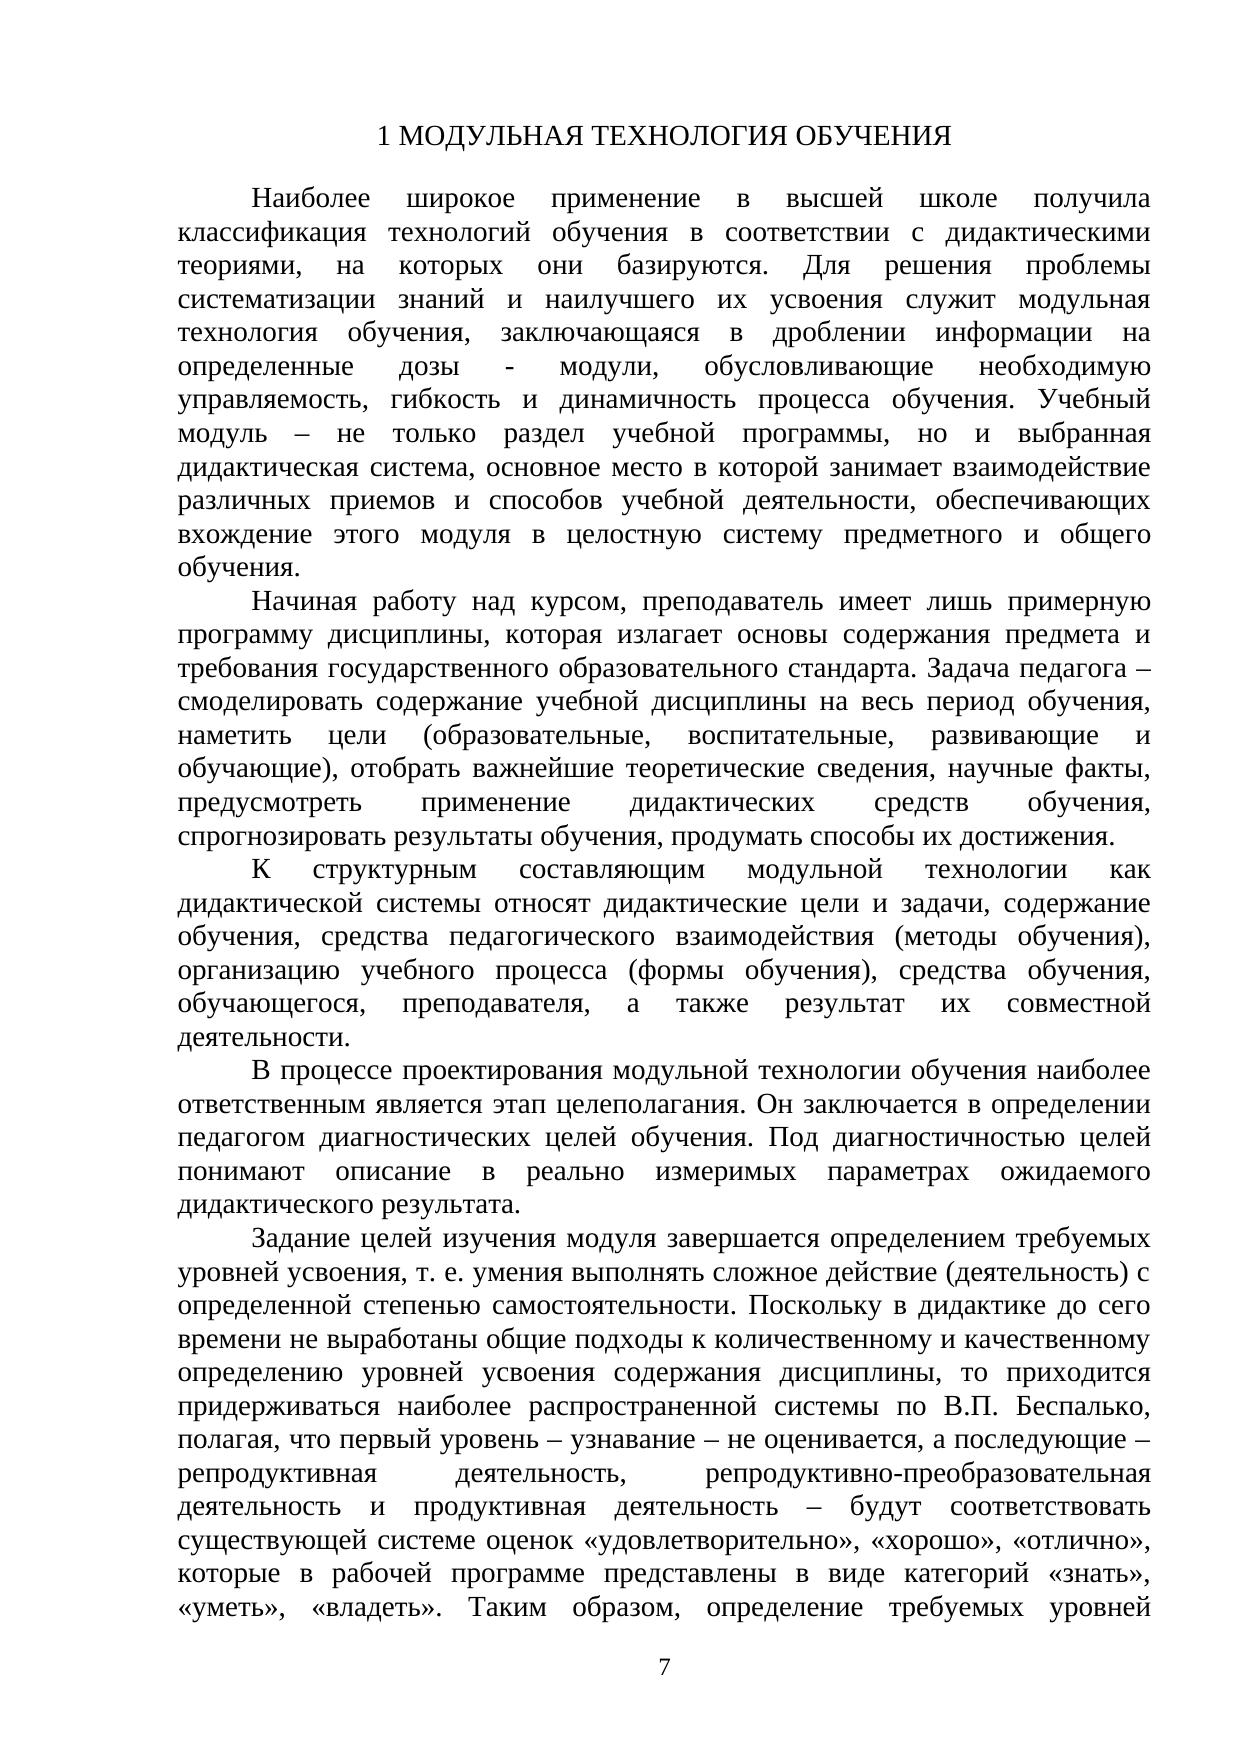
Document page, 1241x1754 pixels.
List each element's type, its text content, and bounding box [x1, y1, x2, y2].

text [177, 1220, 1152, 1623]
text Начиная работу над курсом, преподаватель имеет лишь примерную программу дисциплины, которая излагает основы содержания предмета и требования государственного образовательного стандарта. Задача педагога – смоделировать содержание учебной дисциплины на весь период обучения, наметить цели (образовательные, воспитательные, развивающие и обучающие), отобрать важнейшие теоретические сведения, научные факты, предусмотреть применение дидактических средств обучения, спрогнозировать результаты обучения, продумать способы их достижения. [177, 583, 1152, 851]
text К структурным составляющим модульной технологии как дидактической системы относят дидактические цели и задачи, содержание обучения, средства педагогического взаимодействия (методы обучения), организацию учебного процесса (формы обучения), средства обучения, обучающегося, преподавателя, а также результат их совместной деятельности. [177, 851, 1152, 1052]
text В процессе проектирования модульной технологии обучения наиболее ответственным является этап целеполагания. Он заключается в определении педагогом диагностических целей обучения. Под диагностичностью целей понимают описание в реально измеримых параметрах ожидаемого дидактического результата. [177, 1052, 1152, 1220]
text 1 МОДУЛЬНАЯ ТЕХНОЛОГИЯ ОБУЧЕНИЯ [177, 118, 1152, 152]
text Наиболее широкое применение в высшей школе получила классификация технологий обучения в соответствии с дидактическими теориями, на которых они базируются. Для решения проблемы систематизации знаний и наилучшего их усвоения служит модульная технология обучения, заключающаяся в дроблении информации на определенные дозы - модули, обусловливающие необходимую управляемость, гибкость и динамичность процесса обучения. Учебный модуль – не только раздел учебной программы, но и выбранная дидактическая система, основное место в которой занимает взаимодействие различных приемов и способов учебной деятельности, обеспечивающих вхождение этого модуля в целостную систему предметного и общего обучения. [177, 180, 1152, 583]
